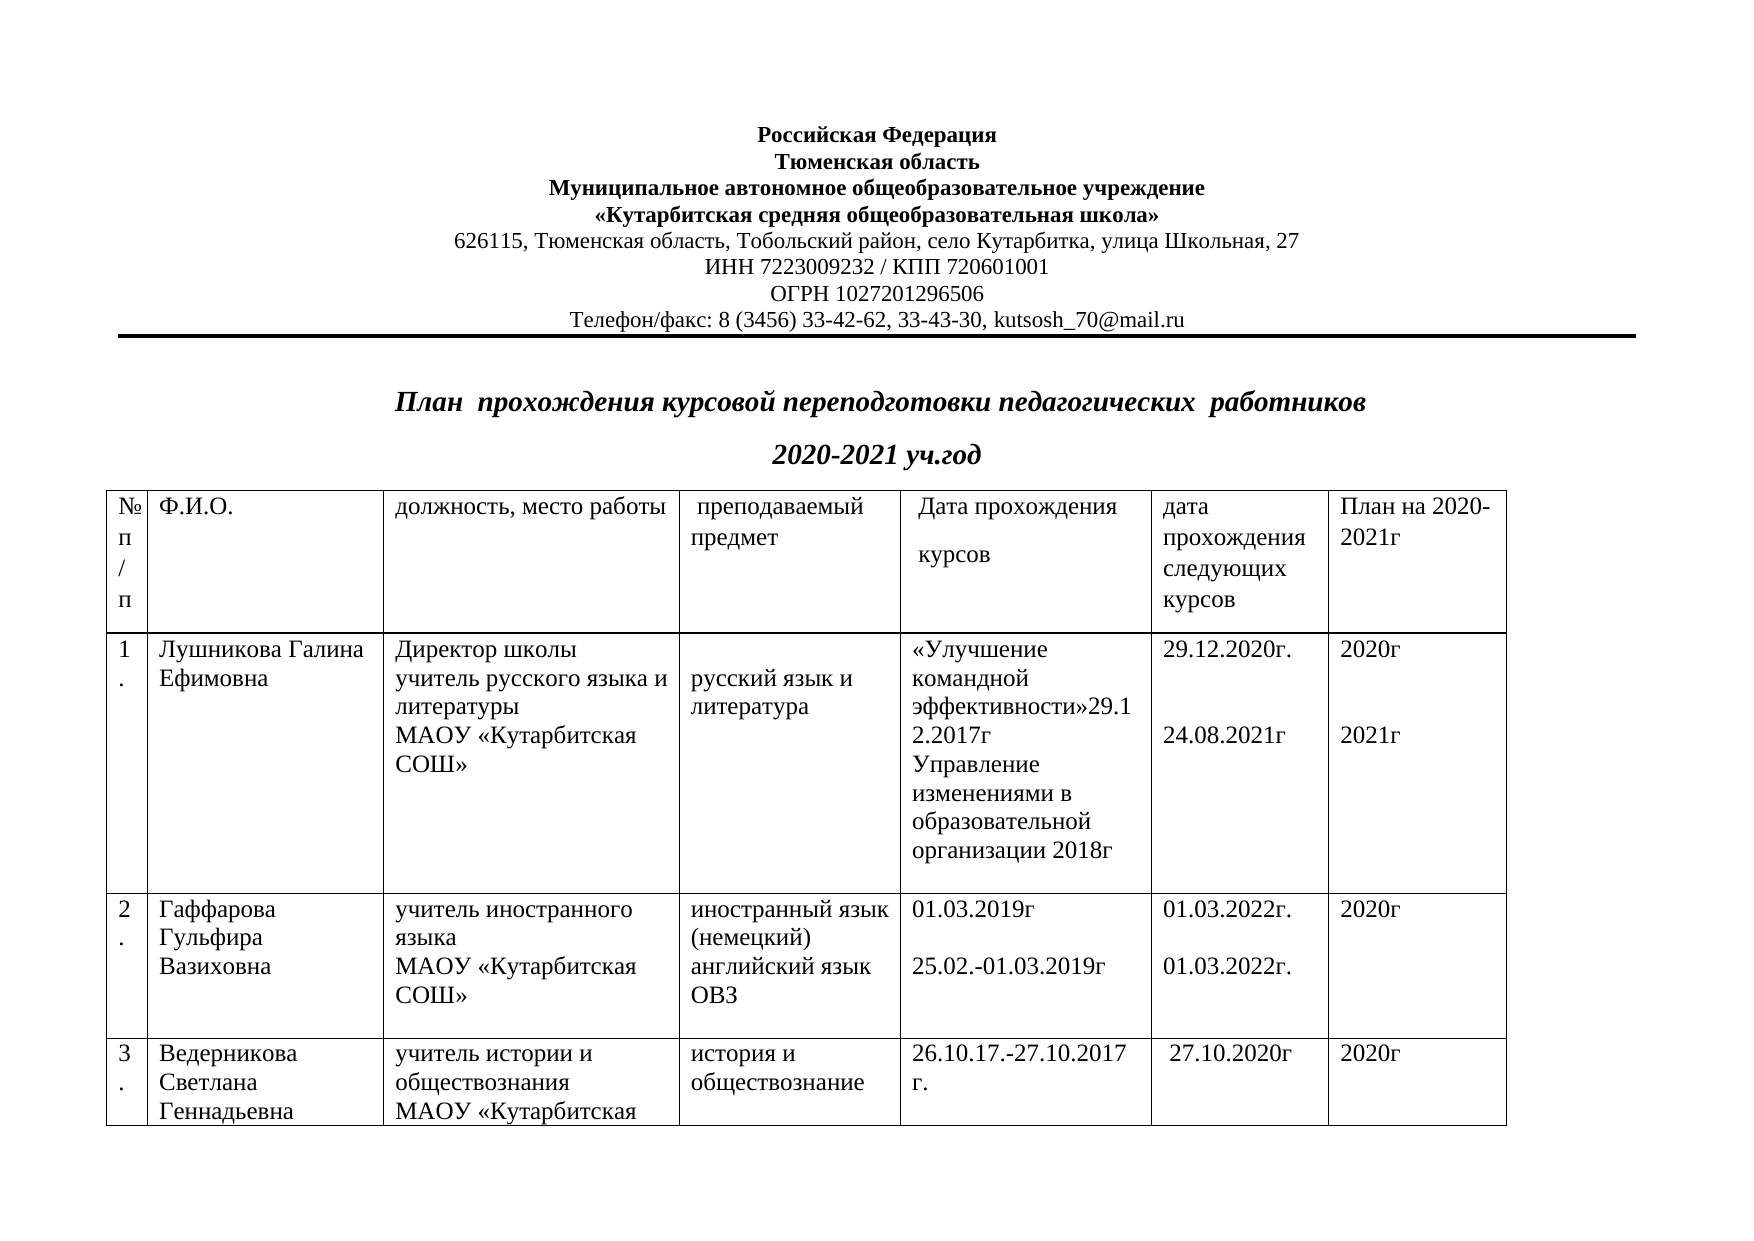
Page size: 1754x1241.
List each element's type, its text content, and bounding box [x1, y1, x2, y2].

table_header преподаваемый предмет [680, 491, 900, 632]
table_cell 2. [107, 894, 147, 1037]
text Муниципальное автономное общеобразовательное учреждение [118, 174, 1636, 201]
table_header дата прохождения следующих курсов [1152, 491, 1328, 632]
text ОГРН 1027201296506 [118, 280, 1636, 306]
text Российская Федерация [118, 122, 1636, 148]
table_header 29.12.2020г. 24.08.2021г [1152, 634, 1328, 893]
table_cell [148, 1039, 383, 1125]
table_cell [384, 1039, 679, 1125]
table_header Ф.И.О. [148, 491, 383, 632]
text 2020-2021 уч.год [118, 437, 1636, 471]
table_header 1. [107, 634, 147, 893]
table_header «Улучшение командной эффективности»29.12.2017г Управление изменениями в образовательной организации 2018г [901, 634, 1151, 893]
table_header Дата прохождения курсов [901, 491, 1151, 632]
table_cell Гаффарова Гульфира Вазиховна [148, 894, 383, 1037]
table_header должность, место работы [384, 491, 679, 632]
table_cell история и обществознание [680, 1039, 900, 1125]
table_cell 27.10.2020г [1152, 1039, 1328, 1125]
text «Кутарбитская средняя общеобразовательная школа» [118, 201, 1636, 227]
text ИНН 7223009232 / КПП 720601001 [118, 253, 1636, 280]
text План прохождения курсовой переподготовки педагогических работников [118, 384, 1636, 418]
table_cell 2020г [1329, 1039, 1506, 1125]
table_cell 3. [107, 1039, 147, 1125]
table_header №п/п [107, 491, 147, 632]
table_cell 01.03.2022г. 01.03.2022г. [1152, 894, 1328, 1037]
table_cell учитель иностранного языка МАОУ «Кутарбитская СОШ» [384, 894, 679, 1037]
table_cell 26.10.17.-27.10.2017 г. [901, 1039, 1151, 1125]
table_header 2020г 2021г [1329, 634, 1506, 893]
text Тюменская область [118, 148, 1636, 174]
table_header Директор школы учитель русского языка и литературы МАОУ «Кутарбитская СОШ» [384, 634, 679, 893]
table_header План на 2020-2021г [1329, 491, 1506, 632]
table_header русский язык и литература [680, 634, 900, 893]
table_header Лушникова Галина Ефимовна [148, 634, 383, 893]
text 626115, Тюменская область, Тобольский район, село Кутарбитка, улица Школьная, 27 [118, 227, 1636, 253]
table_cell 2020г [1329, 894, 1506, 1037]
table_cell 01.03.2019г 25.02.-01.03.2019г [901, 894, 1151, 1037]
text Телефон/факс: 8 (3456) 33-42-62, 33-43-30, kutsosh_70@mail.ru [118, 306, 1636, 334]
table_cell иностранный язык (немецкий) английский язык ОВЗ [680, 894, 900, 1037]
